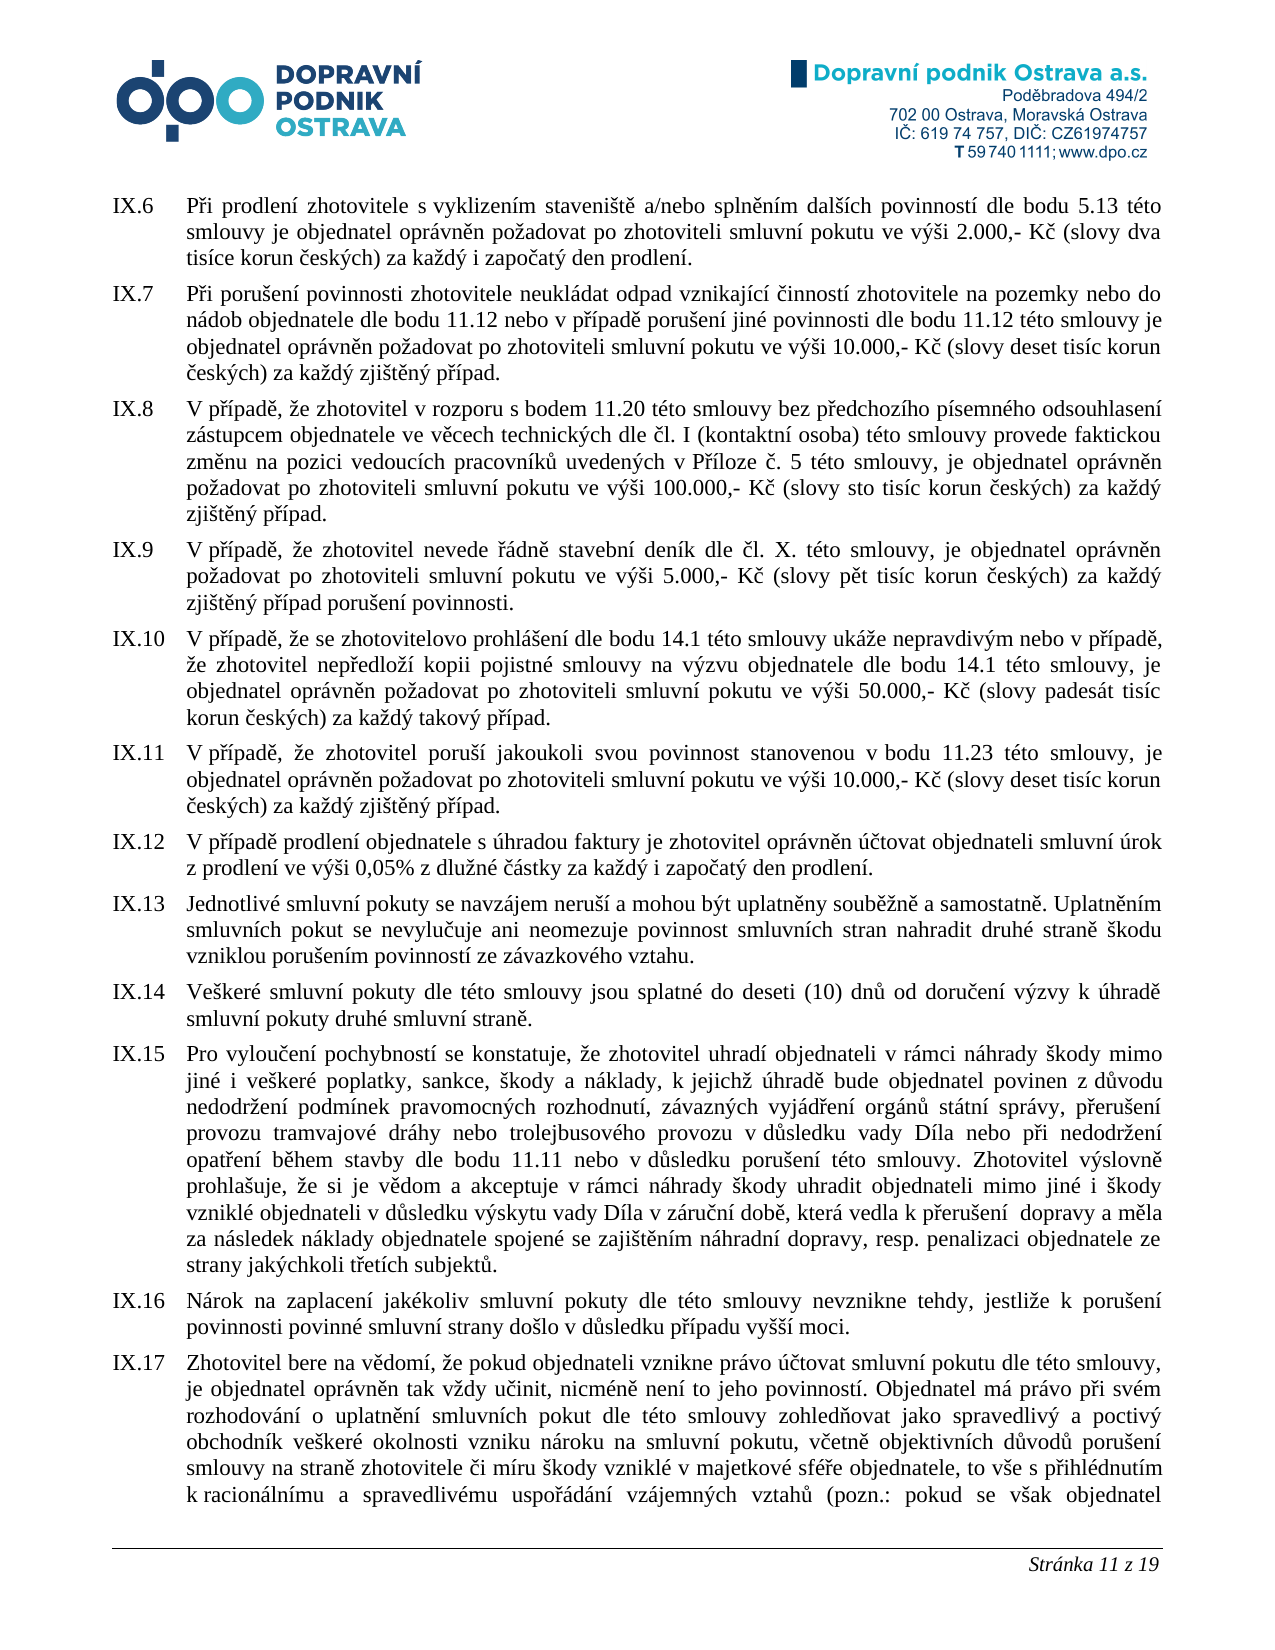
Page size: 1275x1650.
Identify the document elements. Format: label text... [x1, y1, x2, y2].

list V případě, že zhotovitel v rozporu s bodem 11.20 této smlouvy bez předchozího písemného odsouhlasení zástupcem objednatele ve věcech technických dle čl. I (kontaktní osoba) této smlouvy provede faktickou změnu na pozici vedoucích pracovníků uvedených v Příloze č. 5 této smlouvy, je objednatel oprávněn požadovat po zhotoviteli smluvní pokutu ve výši 100.000,- Kč (slovy sto tisíc korun českých) za každý zjištěný případ. [112, 395, 1163, 527]
list Při porušení povinnosti zhotovitele neukládat odpad vznikající činností zhotovitele na pozemky nebo do nádob objednatele dle bodu 11.12 nebo v případě porušení jiné povinnosti dle bodu 11.12 této smlouvy je objednatel oprávněn požadovat po zhotoviteli smluvní pokutu ve výši 10.000,- Kč (slovy deset tisíc korun českých) za každý zjištěný případ. [112, 280, 1163, 386]
list V případě prodlení objednatele s úhradou faktury je zhotovitel oprávněn účtovat objednateli smluvní úrok z prodlení ve výši 0,05% z dlužné částky za každý i započatý den prodlení. [112, 828, 1163, 881]
list Jednotlivé smluvní pokuty se navzájem neruší a mohou být uplatněny souběžně a samostatně. Uplatněním smluvních pokut se nevylučuje ani neomezuje povinnost smluvních stran nahradit druhé straně škodu vzniklou porušením povinností ze závazkového vztahu. [112, 890, 1163, 969]
picture [791, 60, 1147, 161]
list Veškeré smluvní pokuty dle této smlouvy jsou splatné do deseti (10) dnů od doručení výzvy k úhradě smluvní pokuty druhé smluvní straně. [112, 978, 1163, 1031]
list Nárok na zaplacení jakékoliv smluvní pokuty dle této smlouvy nevznikne tehdy, jestliže k porušení povinnosti povinné smluvní strany došlo v důsledku případu vyšší moci. [112, 1287, 1163, 1340]
list V případě, že se zhotovitelovo prohlášení dle bodu 14.1 této smlouvy ukáže nepravdivým nebo v případě, že zhotovitel nepředloží kopii pojistné smlouvy na výzvu objednatele dle bodu 14.1 této smlouvy, je objednatel oprávněn požadovat po zhotoviteli smluvní pokutu ve výši 50.000,- Kč (slovy padesát tisíc korun českých) za každý takový případ. [112, 624, 1163, 730]
picture [116, 60, 423, 142]
list V případě, že zhotovitel nevede řádně stavební deník dle čl. X. této smlouvy, je objednatel oprávněn požadovat po zhotoviteli smluvní pokutu ve výši 5.000,- Kč (slovy pět tisíc korun českých) za každý zjištěný případ porušení povinnosti. [112, 536, 1163, 615]
list V případě, že zhotovitel poruší jakoukoli svou povinnost stanovenou v bodu 11.23 této smlouvy, je objednatel oprávněn požadovat po zhotoviteli smluvní pokutu ve výši 10.000,- Kč (slovy deset tisíc korun českých) za každý zjištěný případ. [112, 739, 1163, 818]
list Při prodlení zhotovitele s vyklizením staveniště a/nebo splněním dalších povinností dle bodu 5.13 této smlouvy je objednatel oprávněn požadovat po zhotoviteli smluvní pokutu ve výši 2.000,- Kč (slovy dva tisíce korun českých) za každý i započatý den prodlení. [112, 192, 1163, 271]
list Pro vyloučení pochybností se konstatuje, že zhotovitel uhradí objednateli v rámci náhrady škody mimo jiné i veškeré poplatky, sankce, škody a náklady, k jejichž úhradě bude objednatel povinen z důvodu nedodržení podmínek pravomocných rozhodnutí, závazných vyjádření orgánů státní správy, přerušení provozu tramvajové dráhy nebo trolejbusového provozu v důsledku vady Díla nebo při nedodržení opatření během stavby dle bodu 11.11 nebo v důsledku porušení této smlouvy. Zhotovitel výslovně prohlašuje, že si je vědom a akceptuje v rámci náhrady škody uhradit objednateli mimo jiné i škody vzniklé objednateli v důsledku výskytu vady Díla v záruční době, která vedla k přerušení dopravy a měla za následek náklady objednatele spojené se zajištěním náhradní dopravy, resp. penalizaci objednatele ze strany jakýchkoli třetích subjektů. [112, 1040, 1163, 1278]
